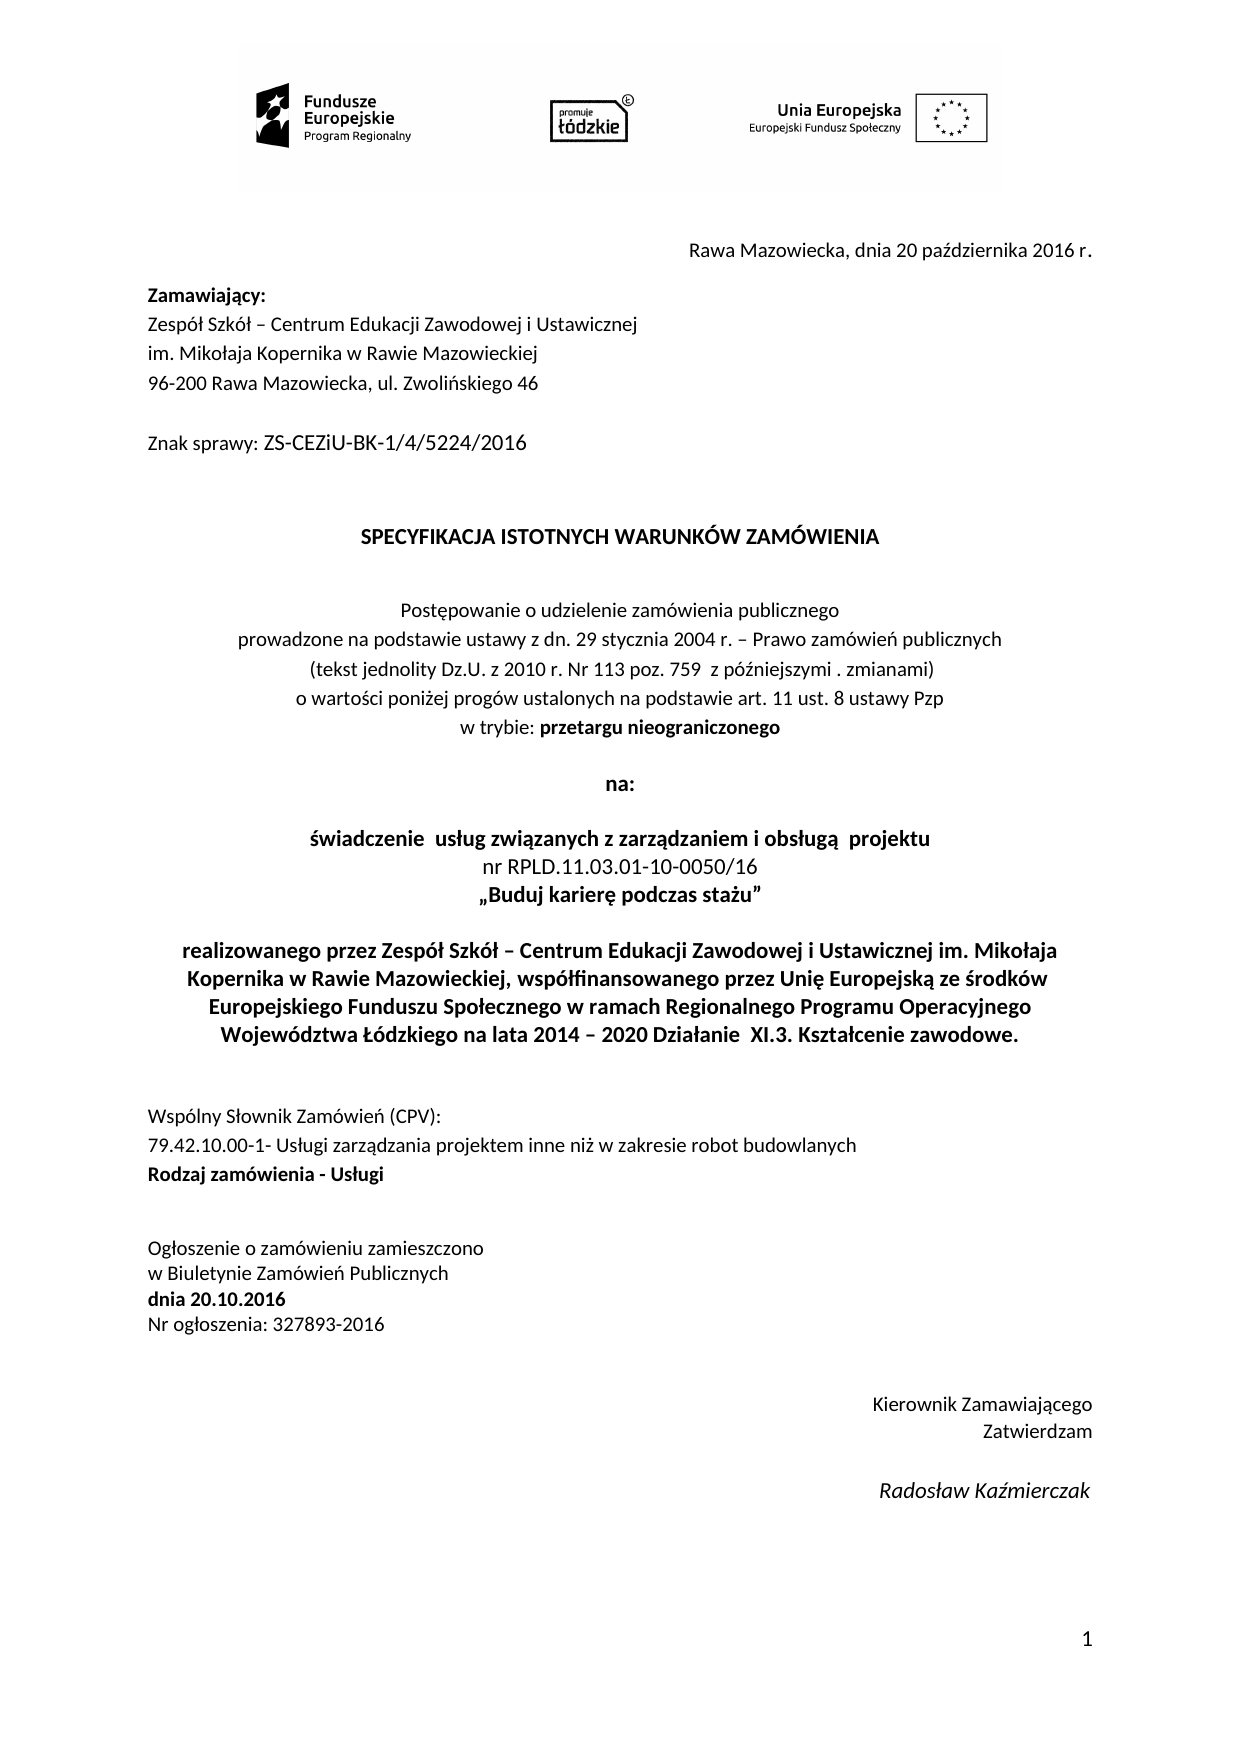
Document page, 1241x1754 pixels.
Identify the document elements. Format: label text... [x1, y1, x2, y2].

text o wartości poniżej progów ustalonych na podstawie art. 11 ust. 8 ustawy Pzp [148, 685, 1093, 710]
text realizowanego przez Zespół Szkół – Centrum Edukacji Zawodowej i Ustawicznej im. Mikołaja Kopernika w Rawie Mazowieckiej, współfinansowanego przez Unię Europejską ze środków Europejskiego Funduszu Społecznego w ramach Regionalnego Programu Operacyjnego Województwa Łódzkiego na lata 2014 – 2020 Działanie XI.3. Kształcenie zawodowe. [148, 936, 1093, 1048]
text w Biuletynie Zamówień Publicznych [148, 1260, 1093, 1286]
text Zatwierdzam [148, 1419, 1093, 1444]
text Ogłoszenie o zamówieniu zamieszczono [148, 1235, 1093, 1260]
text „Buduj karierę podczas stażu” [148, 880, 1093, 908]
text Nr ogłoszenia: 327893-2016 [148, 1311, 1093, 1337]
text nr RPLD.11.03.01-10-0050/16 [148, 852, 1093, 880]
text Rawa Mazowiecka, dnia 20 października 2016 r. [148, 235, 1093, 263]
text Postępowanie o udzielenie zamówienia publicznego [148, 597, 1093, 623]
text dnia 20.10.2016 [148, 1286, 1093, 1311]
text w trybie: przetargu nieograniczonego [148, 714, 1093, 739]
text Zamawiający: [148, 282, 1093, 308]
text na: [148, 769, 1093, 798]
text SPECYFIKACJA ISTOTNYCH WARUNKÓW ZAMÓWIENIA [148, 522, 1093, 550]
text Znak sprawy: ZS-CEZiU-BK-1/4/5224/2016 [148, 428, 1093, 456]
picture [238, 44, 1003, 192]
text świadczenie usług związanych z zarządzaniem i obsługą projektu [148, 824, 1093, 852]
text Zespół Szkół – Centrum Edukacji Zawodowej i Ustawicznej im. Mikołaja Kopernika w Rawie Mazowieckiej 96-200 Rawa Mazowiecka, ul. Zwolińskiego 46 [148, 311, 1093, 395]
text Radosław Kaźmierczak [148, 1476, 1093, 1504]
text 79.42.10.00-1- Usługi zarządzania projektem inne niż w zakresie robot budowlanych Rodzaj zamówienia - Usługi [148, 1132, 1093, 1187]
text Kierownik Zamawiającego [148, 1391, 1093, 1417]
text prowadzone na podstawie ustawy z dn. 29 stycznia 2004 r. – Prawo zamówień publicznych (tekst jednolity Dz.U. z 2010 r. Nr 113 poz. 759 z późniejszymi . zmianami) [148, 627, 1093, 681]
text Wspólny Słownik Zamówień (CPV): [148, 1103, 1093, 1129]
